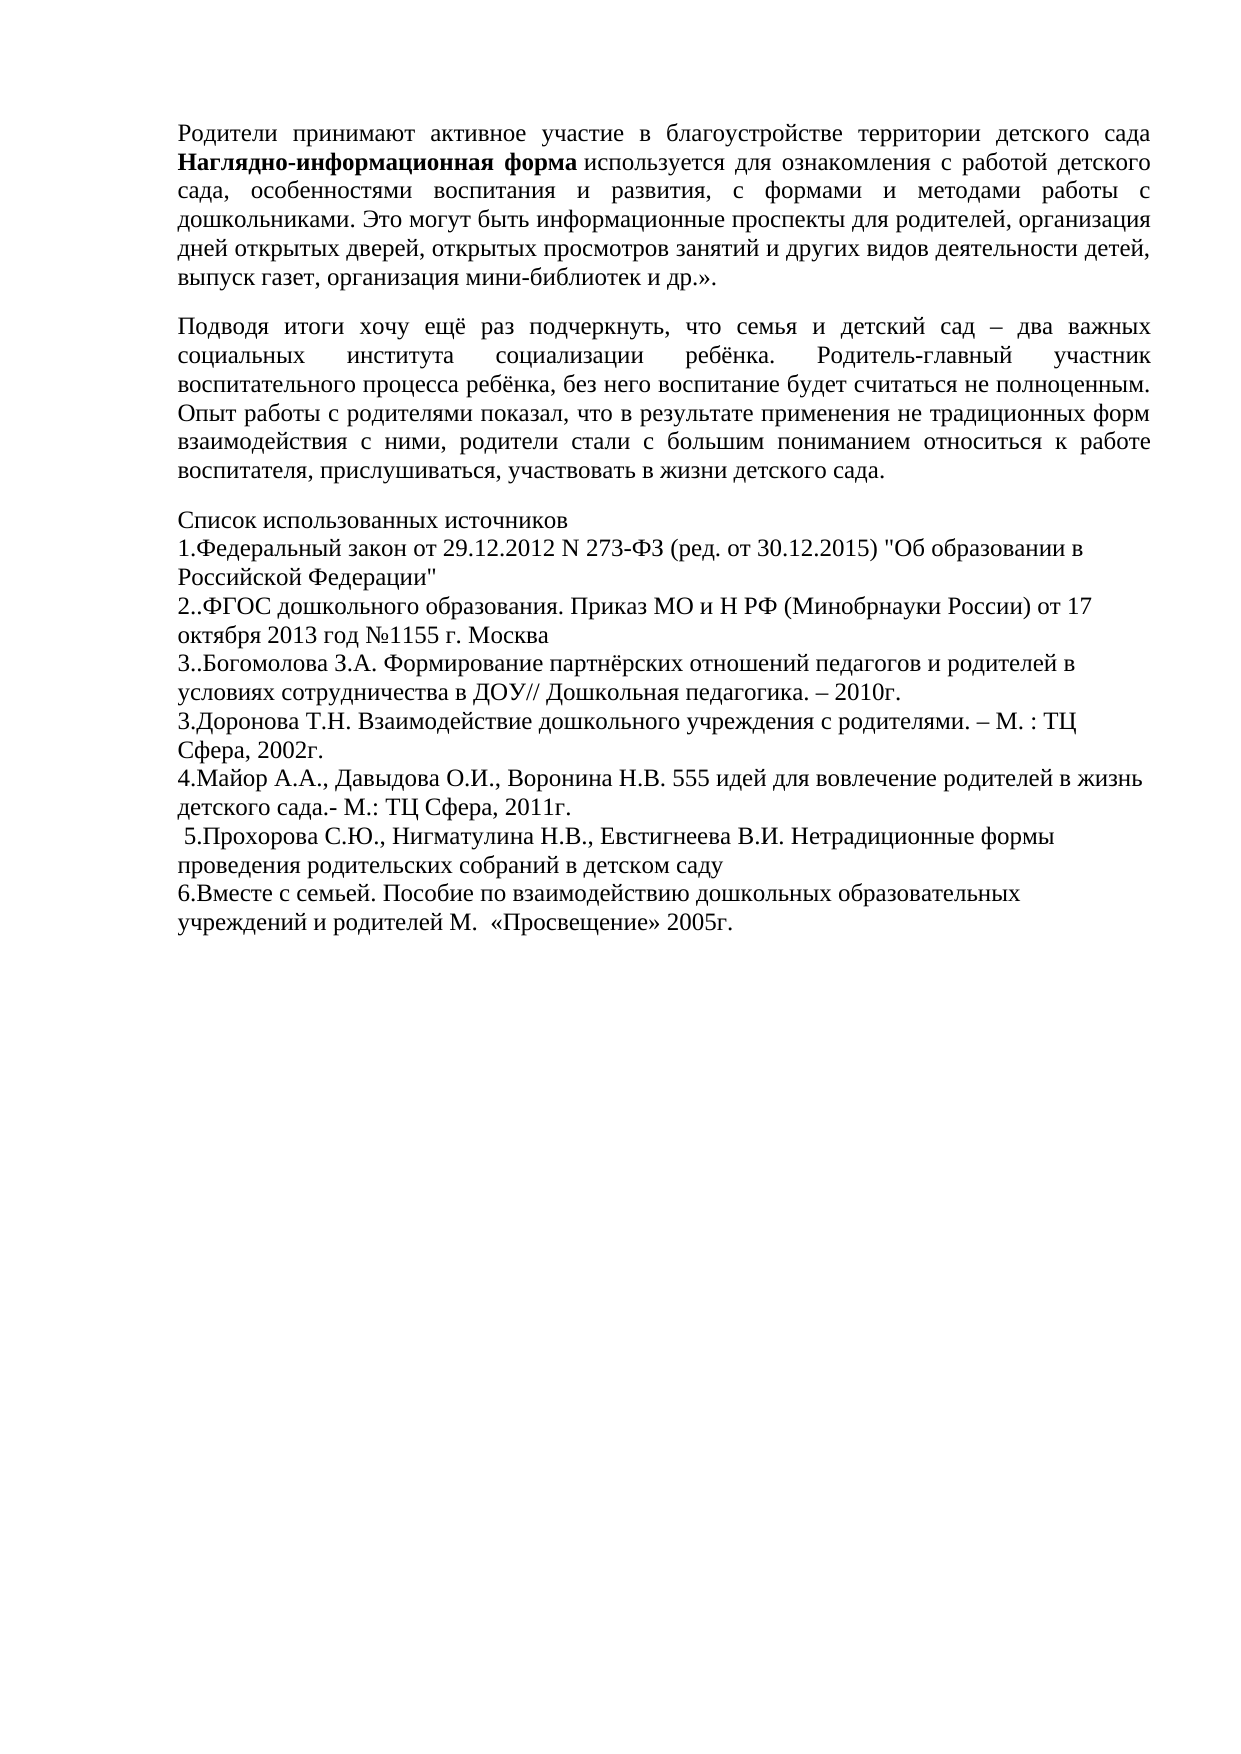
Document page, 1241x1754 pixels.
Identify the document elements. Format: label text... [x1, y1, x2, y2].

text 4.Майор А.А., Давыдова О.И., Воронина Н.В. 555 идей для вовлечение родителей в жизнь детского сада.- М.: ТЦ Сфера, 2011г. [177, 763, 1152, 821]
text Список использованных источников [177, 505, 1152, 533]
text 6.Вместе с семьей. Пособие по взаимодействию дошкольных образовательных учреждений и родителей М. «Просвещение» 2005г. [177, 878, 1152, 936]
text Родители принимают активное участие в благоустройстве территории детского сада Наглядно-информационная форма используется для ознакомления с работой детского сада, особенностями воспитания и развития, с формами и методами работы с дошкольниками. Это могут быть информационные проспекты для родителей, организация дней открытых дверей, открытых просмотров занятий и других видов деятельности детей, выпуск газет, организация мини-библиотек и др.». [177, 118, 1152, 291]
text 5.Прохорова С.Ю., Нигматулина Н.В., Евстигнеева В.И. Нетрадиционные формы проведения родительских собраний в детском саду [177, 821, 1152, 878]
text Подводя итоги хочу ещё раз подчеркнуть, что семья и детский сад – два важных социальных института социализации ребёнка. Родитель-главный участник воспитательного процесса ребёнка, без него воспитание будет считаться не полноценным. Опыт работы с родителями показал, что в результате применения не традиционных форм взаимодействия с ними, родители стали с большим пониманием относиться к работе воспитателя, прислушиваться, участвовать в жизни детского сада. [177, 311, 1152, 484]
text 1.Федеральный закон от 29.12.2012 N 273-ФЗ (ред. от 30.12.2015) "Об образовании в Российской Федерации" [177, 533, 1152, 591]
text 2..ФГОС дошкольного образования. Приказ МО и Н РФ (Минобрнауки России) от 17 октября 2013 год №1155 г. Москва [177, 591, 1152, 648]
text 3.Доронова Т.Н. Взаимодействие дошкольного учреждения с родителями. – М. : ТЦ Сфера, 2002г. [177, 706, 1152, 763]
text 3..Богомолова З.А. Формирование партнёрских отношений педагогов и родителей в условиях сотрудничества в ДОУ// Дошкольная педагогика. – 2010г. [177, 648, 1152, 706]
